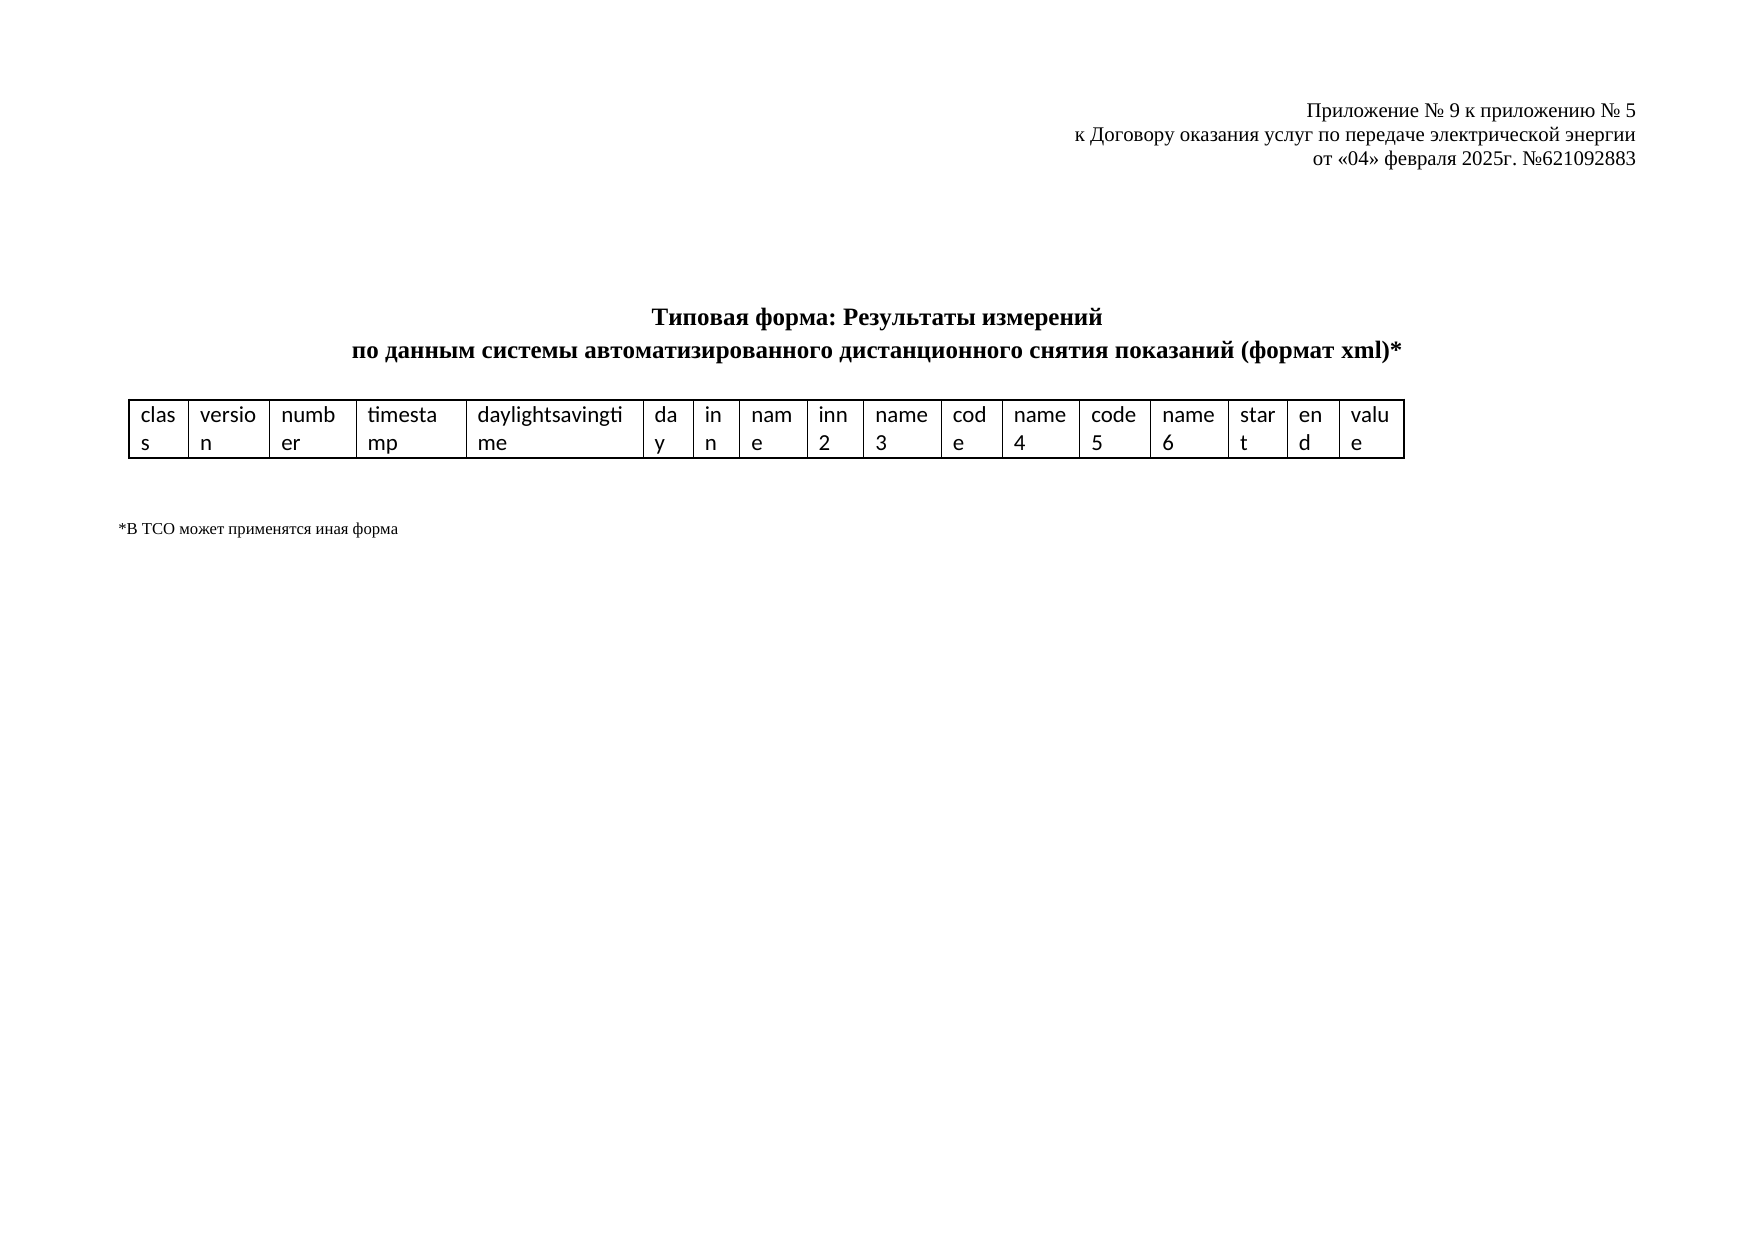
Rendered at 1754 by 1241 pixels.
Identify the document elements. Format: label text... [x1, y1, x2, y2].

table_header inn [694, 401, 739, 457]
table_header version [189, 401, 269, 457]
table_header day [644, 401, 693, 457]
table_header inn2 [808, 401, 863, 457]
table_header name6 [1151, 401, 1228, 457]
table_header number [270, 401, 356, 457]
text от «04» февраля 2025г. №621092883 [118, 146, 1636, 170]
table_header daylightsavingtime [467, 401, 643, 457]
table_header name3 [864, 401, 941, 457]
text *В ТСО может применятся иная форма [118, 519, 1636, 538]
table_header start [1229, 401, 1287, 457]
table_header class [130, 401, 188, 457]
table_header code [942, 401, 1002, 457]
table_header value [1340, 401, 1403, 457]
text по данным системы автоматизированного дистанционного снятия показаний (формат xml)* [118, 335, 1636, 364]
text Типовая форма: Результаты измерений [118, 302, 1636, 331]
text Приложение № 9 к приложению № 5 [118, 98, 1636, 122]
table_header timestamp [357, 401, 466, 457]
table_header code5 [1080, 401, 1150, 457]
table_header end [1288, 401, 1339, 457]
table_header name [740, 401, 807, 457]
text к Договору оказания услуг по передаче электрической энергии [118, 122, 1636, 146]
table_header name4 [1003, 401, 1079, 457]
